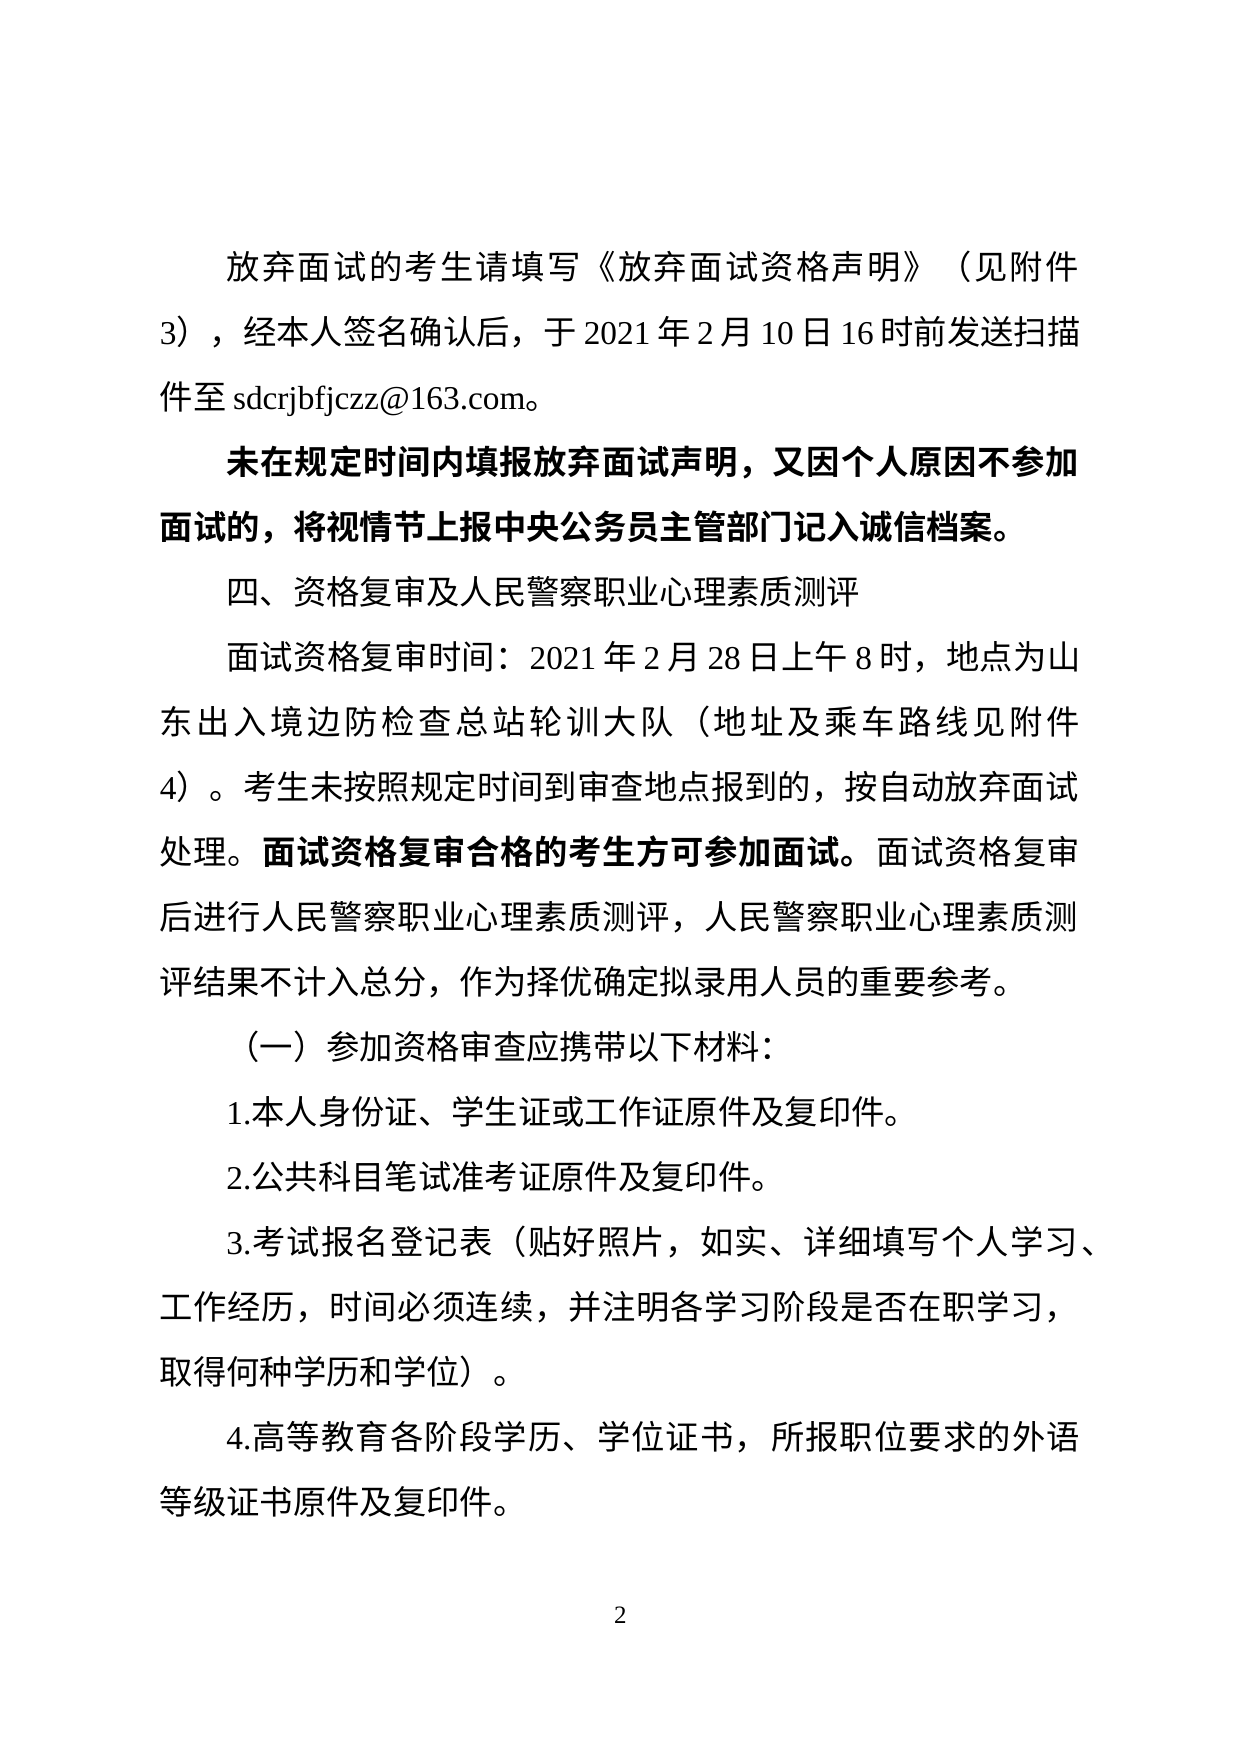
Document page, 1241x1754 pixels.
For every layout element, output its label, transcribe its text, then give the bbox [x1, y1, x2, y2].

text 放弃面试的考生请填写《放弃面试资格声明》（见附件3），经本人签名确认后，于2021年2月10日16时前发送扫描件至sdcrjbfjczz@163.com。 [159, 233, 1081, 428]
text 四、资格复审及人民警察职业心理素质测评 [159, 558, 1081, 623]
text （一）参加资格审查应携带以下材料： [159, 1013, 1081, 1078]
text 4.高等教育各阶段学历、学位证书，所报职位要求的外语等级证书原件及复印件。 [159, 1403, 1081, 1533]
text 面试资格复审时间：2021年2月28日上午8时，地点为山东出入境边防检查总站轮训大队（地址及乘车路线见附件4）。考生未按照规定时间到审查地点报到的，按自动放弃面试处理。面试资格复审合格的考生方可参加面试。面试资格复审后进行人民警察职业心理素质测评，人民警察职业心理素质测评结果不计入总分，作为择优确定拟录用人员的重要参考。 [159, 623, 1081, 1013]
text 3.考试报名登记表（贴好照片，如实、详细填写个人学习、工作经历，时间必须连续，并注明各学习阶段是否在职学习，取得何种学历和学位）。 [159, 1208, 1081, 1403]
text 2.公共科目笔试准考证原件及复印件。 [159, 1143, 1081, 1208]
text 1.本人身份证、学生证或工作证原件及复印件。 [159, 1078, 1081, 1143]
text 未在规定时间内填报放弃面试声明，又因个人原因不参加面试的，将视情节上报中央公务员主管部门记入诚信档案。 [159, 428, 1081, 558]
